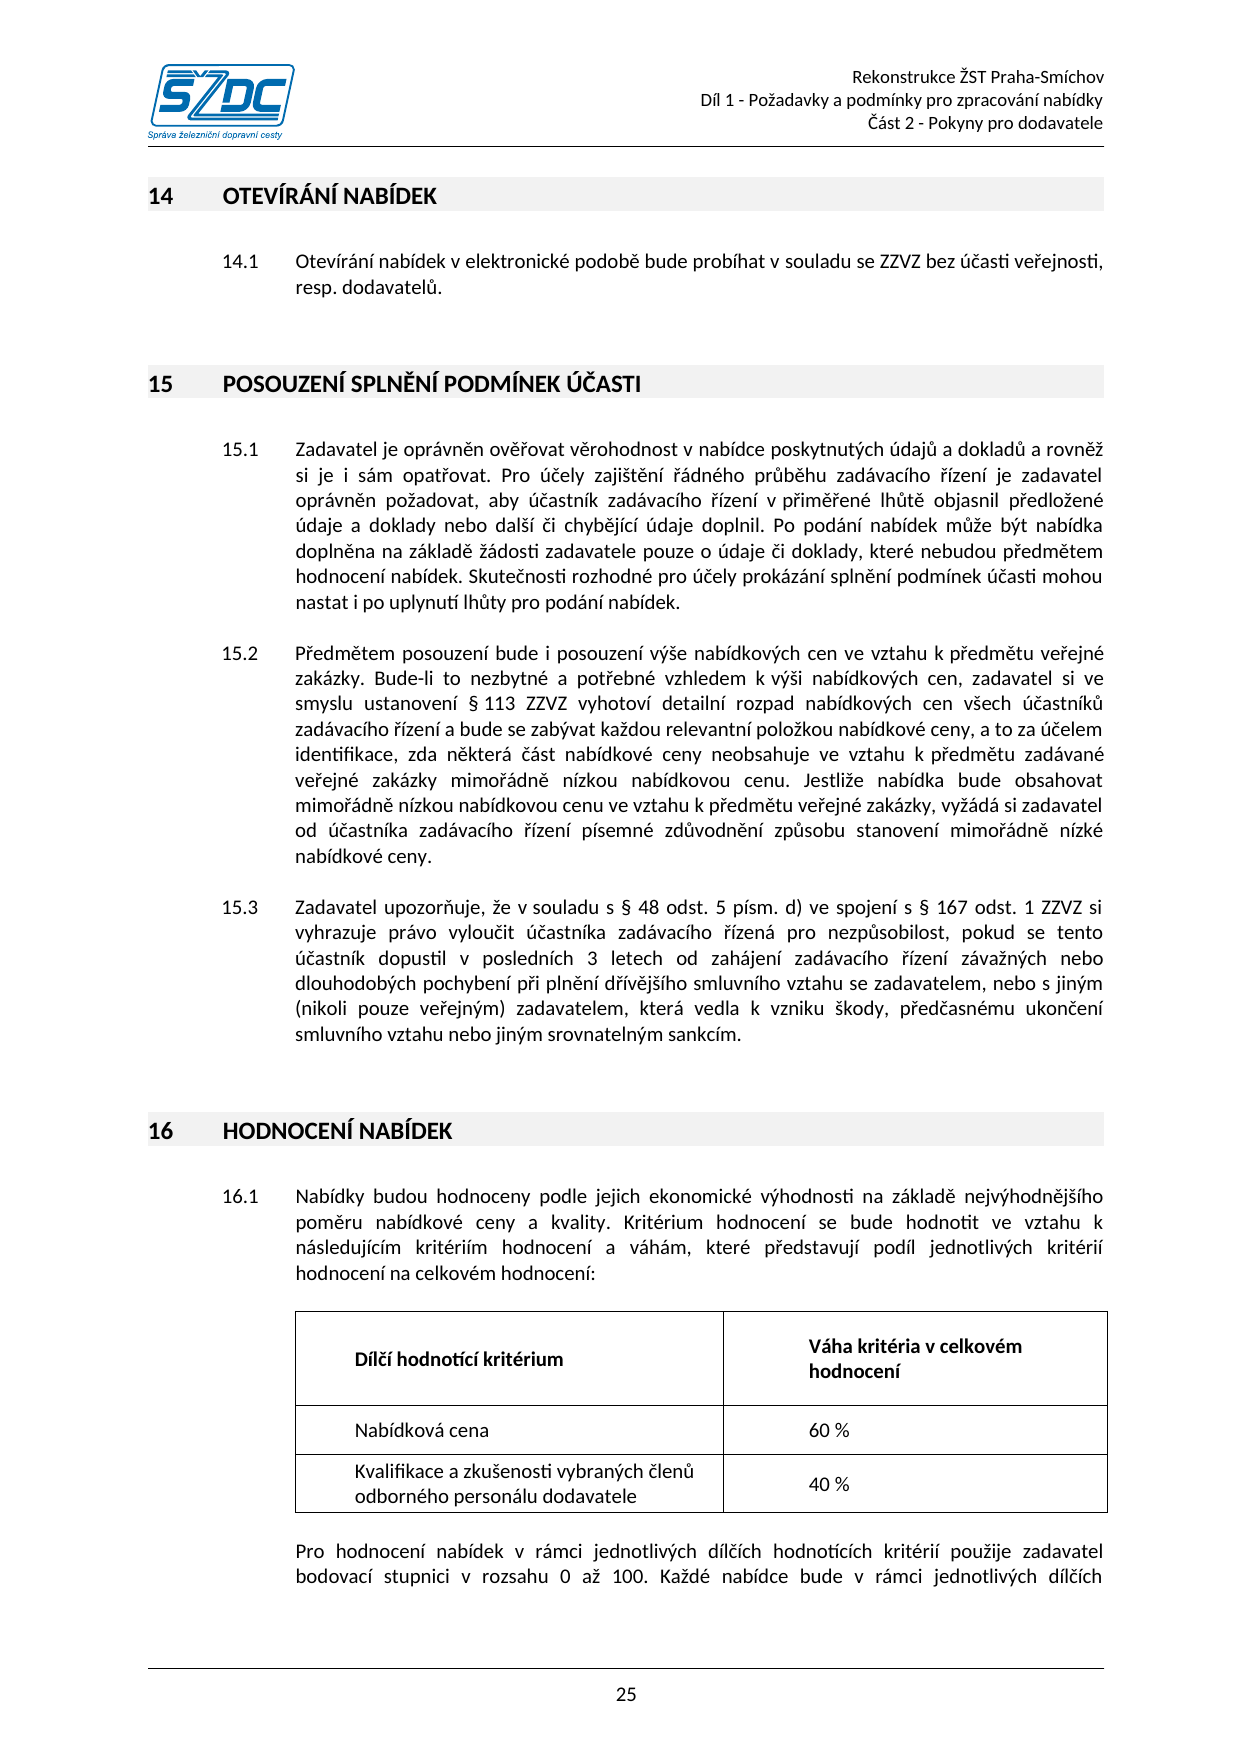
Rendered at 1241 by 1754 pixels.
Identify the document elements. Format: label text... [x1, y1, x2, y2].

table_cell 40 % [724, 1455, 1107, 1512]
subtitle HODNOCENÍ NABÍDEK [148, 1112, 1104, 1146]
subtitle POSOUZENÍ SPLNĚNÍ PODMÍNEK ÚČASTI [148, 365, 1104, 398]
list Nabídky budou hodnoceny podle jejich ekonomické výhodnosti na základě nejvýhodnějšího poměru nabídkové ceny a kvality. Kritérium hodnocení se bude hodnotit ve vztahu k následujícím kritériím hodnocení a váhám, které představují podíl jednotlivých kritérií hodnocení na celkovém hodnocení: [222, 1184, 1104, 1285]
list Předmětem posouzení bude i posouzení výše nabídkových cen ve vztahu k předmětu veřejné zakázky. Bude-li to nezbytné a potřebné vzhledem k výši nabídkových cen, zadavatel si ve smyslu ustanovení § 113 ZZVZ vyhotoví detailní rozpad nabídkových cen všech účastníků zadávacího řízení a bude se zabývat každou relevantní položkou nabídkové ceny, a to za účelem identifikace, zda některá část nabídkové ceny neobsahuje ve vztahu k předmětu zadávané veřejné zakázky mimořádně nízkou nabídkovou cenu. Jestliže nabídka bude obsahovat mimořádně nízkou nabídkovou cenu ve vztahu k předmětu veřejné zakázky, vyžádá si zadavatel od účastníka zadávacího řízení písemné zdůvodnění způsobu stanovení mimořádně nízké nabídkové ceny. [221, 640, 1104, 868]
table_header Dílčí hodnotící kritérium [296, 1312, 723, 1405]
list Otevírání nabídek v elektronické podobě bude probíhat v souladu se ZZVZ bez účasti veřejnosti, resp. dodavatelů. [222, 248, 1104, 299]
list Zadavatel upozorňuje, že v souladu s § 48 odst. 5 písm. d) ve spojení s § 167 odst. 1 ZZVZ si vyhrazuje právo vyloučit účastníka zadávacího řízená pro nezpůsobilost, pokud se tento účastník dopustil v posledních 3 letech od zahájení zadávacího řízení závažných nebo dlouhodobých pochybení při plnění dřívějšího smluvního vztahu se zadavatelem, nebo s jiným (nikoli pouze veřejným) zadavatelem, která vedla k vzniku škody, předčasnému ukončení smluvního vztahu nebo jiným srovnatelným sankcím. [221, 894, 1104, 1046]
table_header Váha kritéria v celkovém hodnocení [724, 1312, 1107, 1405]
table_cell 60 % [724, 1406, 1107, 1454]
table_cell Nabídková cena [296, 1406, 723, 1454]
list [295, 1538, 1104, 1589]
table_cell Kvalifikace a zkušenosti vybraných členů odborného personálu dodavatele [296, 1455, 723, 1512]
list Zadavatel je oprávněn ověřovat věrohodnost v nabídce poskytnutých údajů a dokladů a rovněž si je i sám opatřovat. Pro účely zajištění řádného průběhu zadávacího řízení je zadavatel oprávněn požadovat, aby účastník zadávacího řízení v přiměřené lhůtě objasnil předložené údaje a doklady nebo další či chybějící údaje doplnil. Po podání nabídek může být nabídka doplněna na základě žádosti zadavatele pouze o údaje či doklady, které nebudou předmětem hodnocení nabídek. Skutečnosti rozhodné pro účely prokázání splnění podmínek účasti mohou nastat i po uplynutí lhůty pro podání nabídek. [222, 436, 1104, 614]
subtitle OTEVÍRÁNÍ NABÍDEK [148, 177, 1104, 211]
